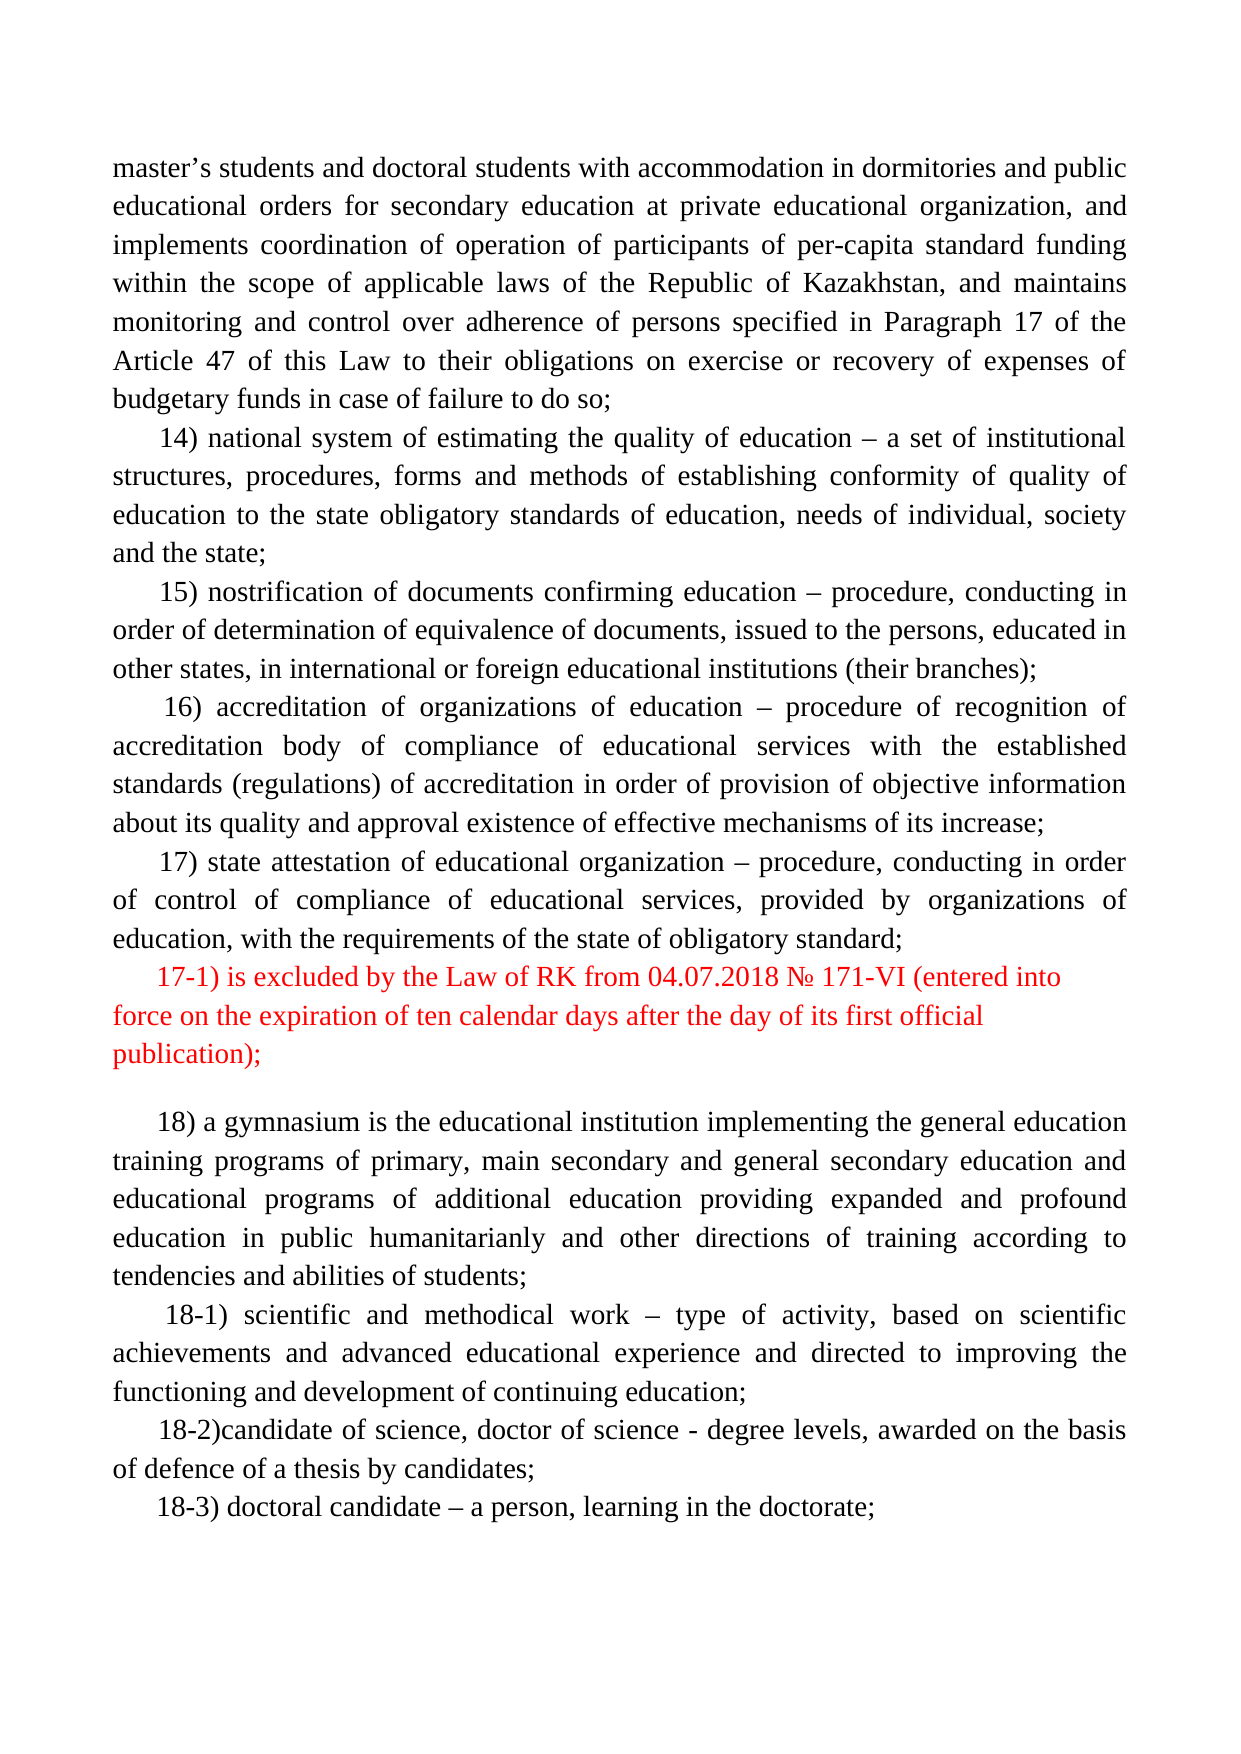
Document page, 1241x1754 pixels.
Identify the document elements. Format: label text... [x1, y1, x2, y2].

text 18-1) scientific and methodical work – type of activity, based on scientific achievements and advanced educational experience and directed to improving the functioning and development of continuing education; [112, 1297, 1128, 1407]
text 18-2)candidate of science, doctor of science - degree levels, awarded on the basis of defence of a thesis by candidates; [112, 1412, 1128, 1484]
text 17-1) is excluded by the Law of RK from 04.07.2018 № 171-VI (entered into force on the expiration of ten calendar days after the day of its first official publication); [112, 959, 1128, 1100]
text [112, 150, 1128, 415]
text 18-3) doctoral candidate – a person, learning in the doctorate; [112, 1489, 1128, 1523]
text 17) state attestation of educational organization – procedure, conducting in order of control of compliance of educational services, provided by organizations of education, with the requirements of the state of obligatory standard; [112, 844, 1128, 954]
text 14) national system of estimating the quality of education – a set of institutional structures, procedures, forms and methods of establishing conformity of quality of education to the state obligatory standards of education, needs of individual, society and the state; [112, 420, 1128, 569]
text 16) accreditation of organizations of education – procedure of recognition of accreditation body of compliance of educational services with the established standards (regulations) of accreditation in order of provision of objective information about its quality and approval existence of effective mechanisms of its increase; [112, 689, 1128, 839]
text 15) nostrification of documents confirming education – procedure, conducting in order of determination of equivalence of documents, issued to the persons, educated in other states, in international or foreign educational institutions (their branches); [112, 574, 1128, 684]
text 18) a gymnasium is the educational institution implementing the general education training programs of primary, main secondary and general secondary education and educational programs of additional education providing expanded and profound education in public humanitarianly and other directions of training according to tendencies and abilities of students; [112, 1104, 1128, 1292]
